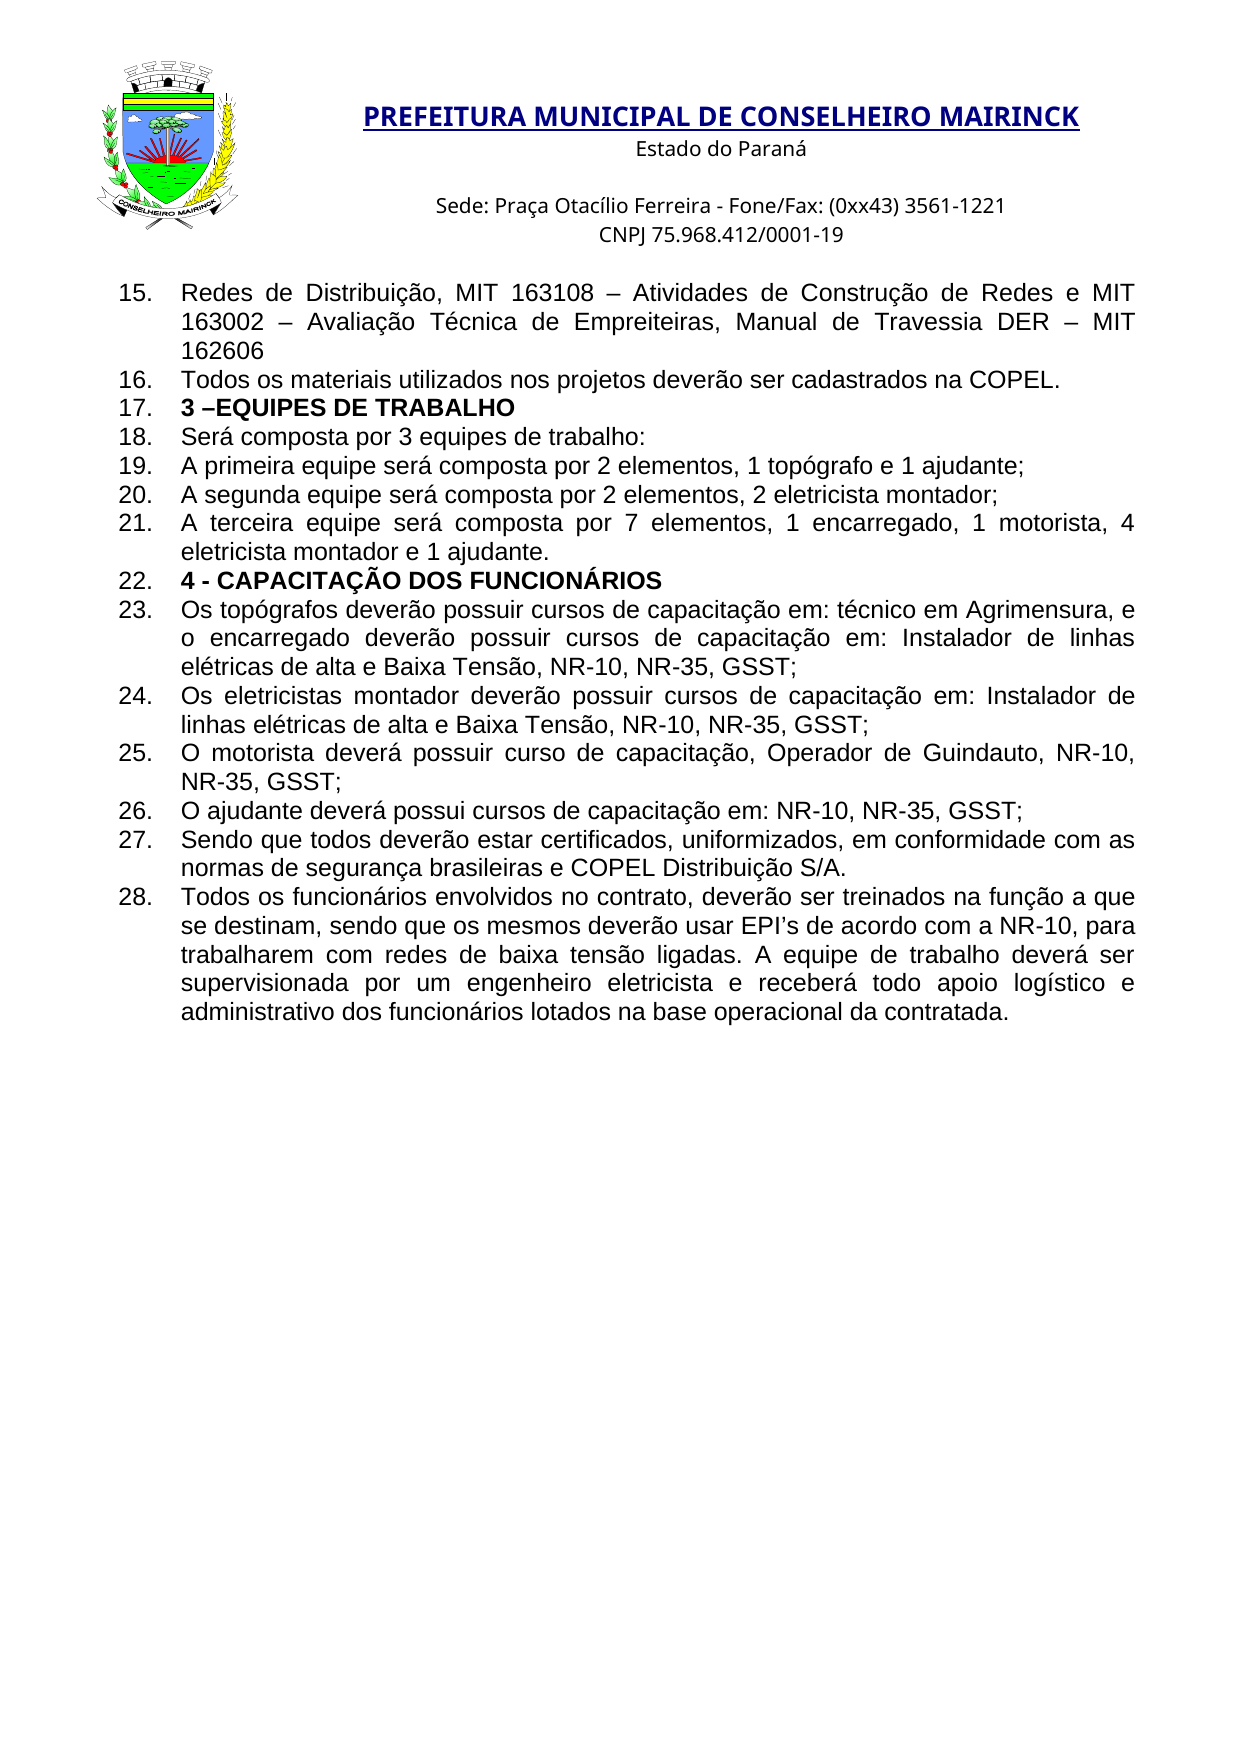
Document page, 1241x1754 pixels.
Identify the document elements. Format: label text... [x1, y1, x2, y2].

list A terceira equipe será composta por 7 elementos, 1 encarregado, 1 motorista, 4 eletricista montador e 1 ajudante. [118, 508, 1137, 566]
list 4 - CAPACITAÇÃO DOS FUNCIONÁRIOS [118, 566, 1137, 595]
list O motorista deverá possuir curso de capacitação, Operador de Guindauto, NR-10, NR-35, GSST; [118, 738, 1137, 796]
list Será composta por 3 equipes de trabalho: [118, 422, 1137, 451]
list A segunda equipe será composta por 2 elementos, 2 eletricista montador; [118, 480, 1137, 508]
list O ajudante deverá possui cursos de capacitação em: NR-10, NR-35, GSST; [118, 796, 1137, 825]
list Os topógrafos deverão possuir cursos de capacitação em: técnico em Agrimensura, e o encarregado deverão possuir cursos de capacitação em: Instalador de linhas elétricas de alta e Baixa Tensão, NR-10, NR-35, GSST; [118, 595, 1137, 681]
list A primeira equipe será composta por 2 elementos, 1 topógrafo e 1 ajudante; [118, 451, 1137, 480]
list Sendo que todos deverão estar certificados, uniformizados, em conformidade com as normas de segurança brasileiras e COPEL Distribuição S/A. [118, 825, 1137, 882]
list 3 –EQUIPES DE TRABALHO [118, 393, 1137, 422]
list Redes de Distribuição, MIT 163108 – Atividades de Construção de Redes e MIT 163002 – Avaliação Técnica de Empreiteiras, Manual de Travessia DER – MIT 162606 [118, 278, 1137, 365]
list Os eletricistas montador deverão possuir cursos de capacitação em: Instalador de linhas elétricas de alta e Baixa Tensão, NR-10, NR-35, GSST; [118, 681, 1137, 738]
list Todos os funcionários envolvidos no contrato, deverão ser treinados na função a que se destinam, sendo que os mesmos deverão usar EPI’s de acordo com a NR-10, para trabalharem com redes de baixa tensão ligadas. A equipe de trabalho deverá ser supervisionada por um engenheiro eletricista e receberá todo apoio logístico e administrativo dos funcionários lotados na base operacional da contratada. [118, 882, 1137, 1026]
list Todos os materiais utilizados nos projetos deverão ser cadastrados na COPEL. [118, 365, 1137, 393]
